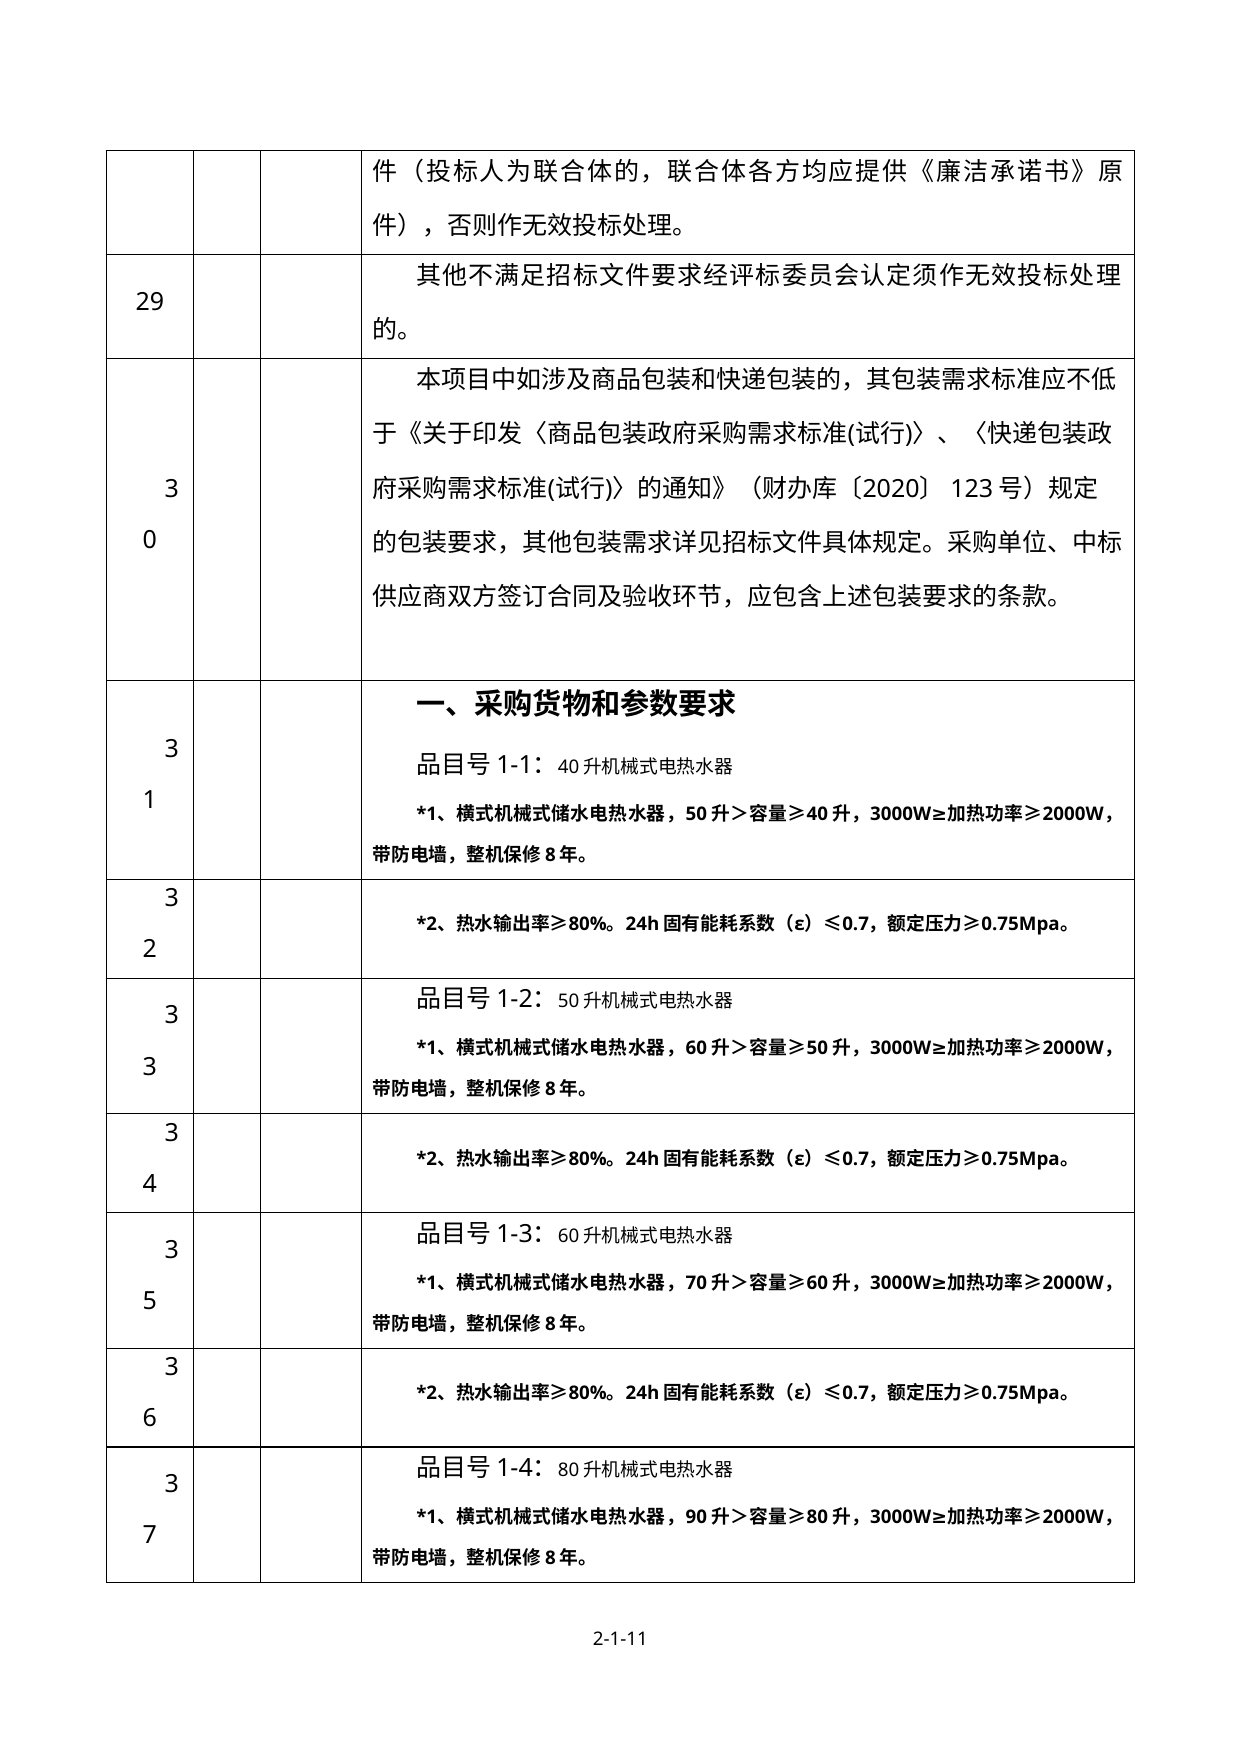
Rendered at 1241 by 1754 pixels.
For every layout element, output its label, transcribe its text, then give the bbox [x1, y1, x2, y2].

table_cell 33 [107, 979, 193, 1113]
table_cell 29 [107, 255, 193, 358]
table_cell 32 [107, 880, 193, 977]
table_cell [194, 255, 260, 358]
table_cell 品目号1-3：60升机械式电热水器 *1、横式机械式储水电热水器，70升＞容量≥60升，3000W≥加热功率≥2000W，带防电墙，整机保修8年。 [362, 1213, 1134, 1348]
table_cell [261, 1114, 361, 1212]
table_cell *2、热水输出率≥80%。24h固有能耗系数（ε）≤0.7，额定压力≥0.75Mpa。 [362, 1349, 1134, 1446]
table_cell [362, 151, 1134, 254]
table_cell 37 [107, 1448, 193, 1582]
table_cell 36 [107, 1349, 193, 1446]
table_cell 35 [107, 1213, 193, 1348]
table_cell [194, 979, 260, 1113]
table_cell [261, 255, 361, 358]
table_cell [261, 1448, 361, 1582]
table_cell [194, 359, 260, 679]
table_cell 31 [107, 681, 193, 879]
table_cell [261, 1213, 361, 1348]
table_cell [261, 979, 361, 1113]
table_cell [194, 1448, 260, 1582]
table_cell [261, 151, 361, 254]
table_cell [261, 1349, 361, 1446]
table_cell [261, 359, 361, 679]
table_cell [194, 1213, 260, 1348]
table_cell 34 [107, 1114, 193, 1212]
table_cell [194, 1349, 260, 1446]
table_cell 本项目中如涉及商品包装和快递包装的，其包装需求标准应不低于《关于印发〈商品包装政府采购需求标准(试行)〉、〈快递包装政府采购需求标准(试行)〉的通知》（财办库〔2020〕 123号）规定的包装要求，其他包装需求详见招标文件具体规定。采购单位、中标供应商双方签订合同及验收环节，应包含上述包装要求的条款。 [362, 359, 1134, 679]
table_cell [194, 681, 260, 879]
table_cell 品目号1-2：50升机械式电热水器 *1、横式机械式储水电热水器，60升＞容量≥50升，3000W≥加热功率≥2000W，带防电墙，整机保修8年。 [362, 979, 1134, 1113]
table_cell 其他不满足招标文件要求经评标委员会认定须作无效投标处理的。 [362, 255, 1134, 358]
table_cell [194, 1114, 260, 1212]
table_cell 28 [107, 151, 193, 254]
table_cell [194, 880, 260, 977]
table_cell [261, 681, 361, 879]
table_cell *2、热水输出率≥80%。24h固有能耗系数（ε）≤0.7，额定压力≥0.75Mpa。 [362, 880, 1134, 977]
table_cell [194, 151, 260, 254]
table_cell 一、采购货物和参数要求 品目号1-1：40升机械式电热水器 *1、横式机械式储水电热水器，50升＞容量≥40升，3000W≥加热功率≥2000W，带防电墙，整机保修8年。 [362, 681, 1134, 879]
table_cell 30 [107, 359, 193, 679]
table_cell *2、热水输出率≥80%。24h固有能耗系数（ε）≤0.7，额定压力≥0.75Mpa。 [362, 1114, 1134, 1212]
table_cell [261, 880, 361, 977]
table_cell 品目号1-4：80升机械式电热水器 *1、横式机械式储水电热水器，90升＞容量≥80升，3000W≥加热功率≥2000W，带防电墙，整机保修8年。 [362, 1448, 1134, 1582]
